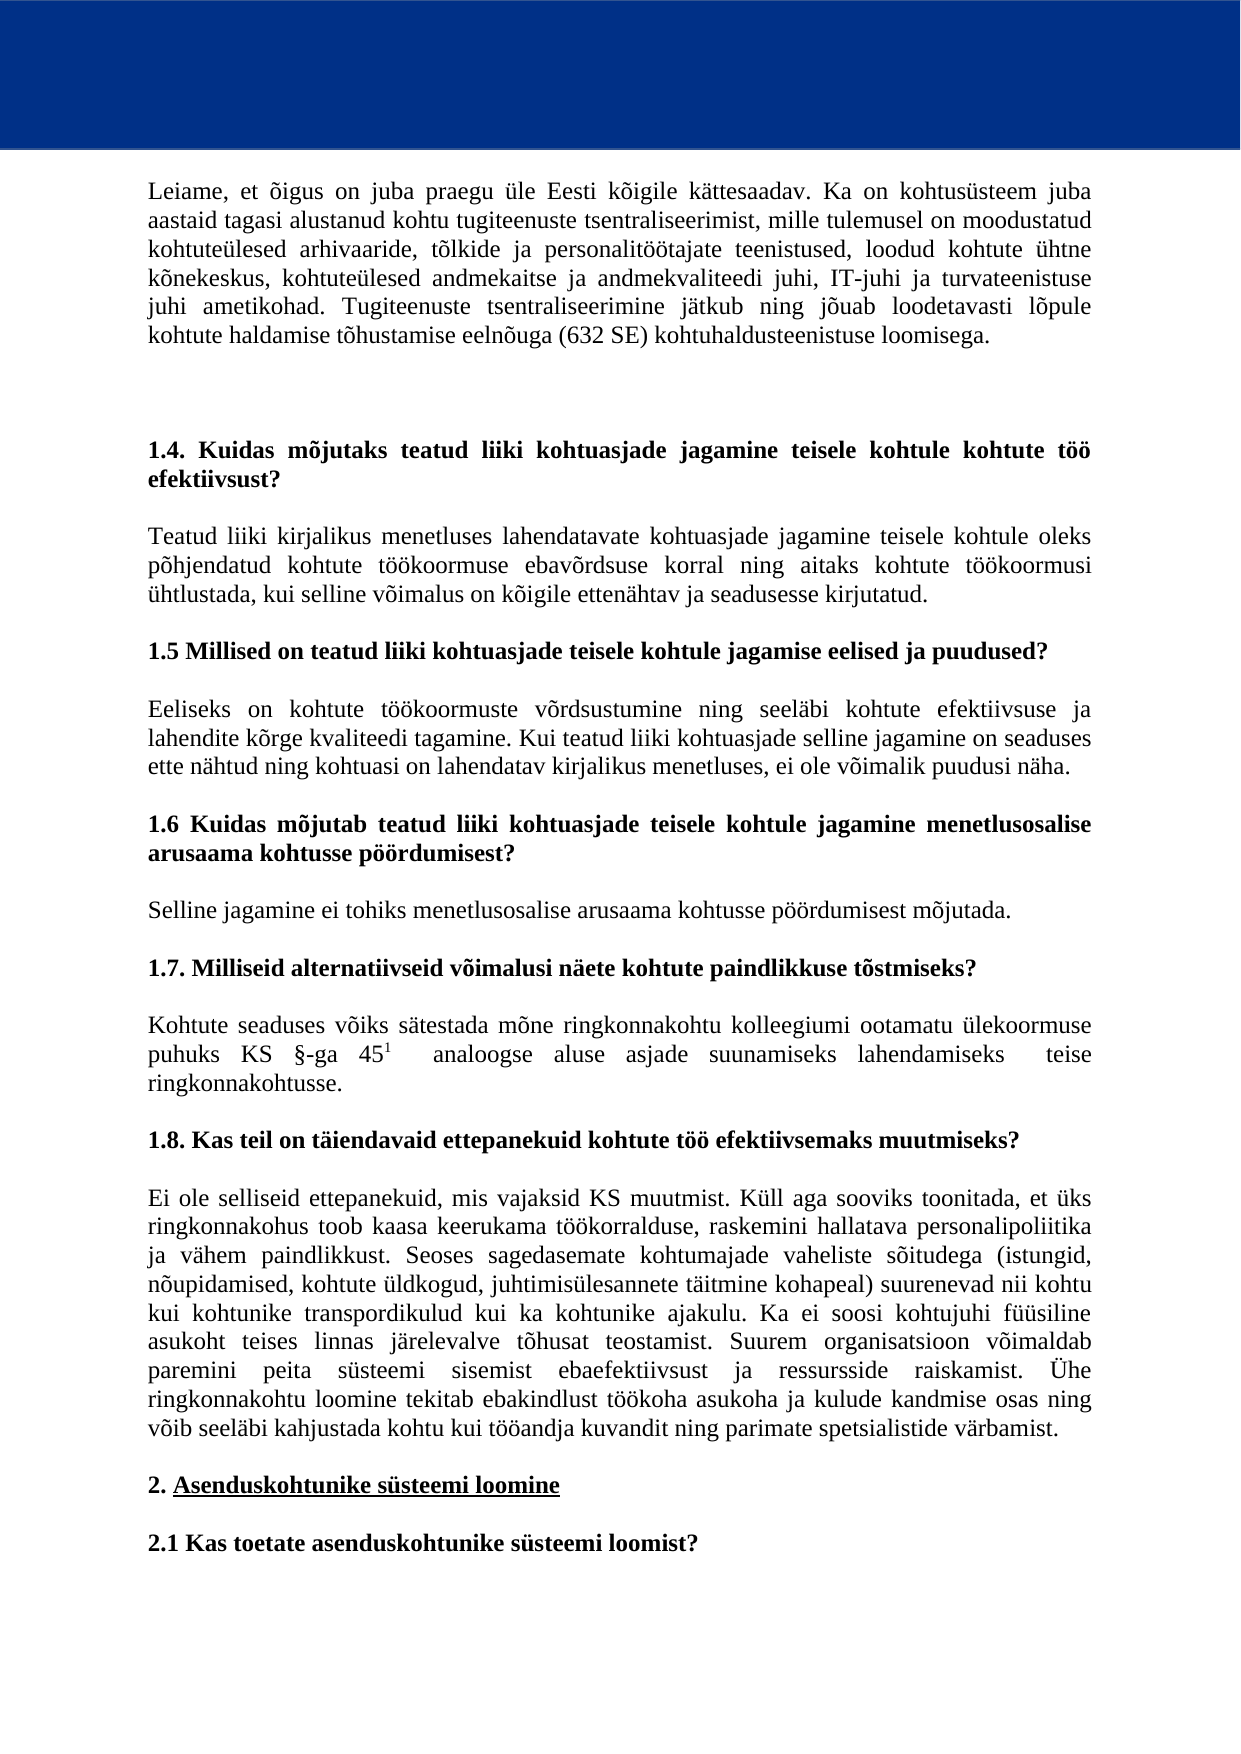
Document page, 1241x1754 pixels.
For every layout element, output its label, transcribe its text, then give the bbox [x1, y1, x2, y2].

text Selline jagamine ei tohiks menetlusosalise arusaama kohtusse pöördumisest mõjutada. [148, 895, 1092, 924]
text 1.5 Millised on teatud liiki kohtuasjade teisele kohtule jagamise eelised ja puudused? [148, 636, 1092, 665]
text 1.7. Milliseid alternatiivseid võimalusi näete kohtute paindlikkuse tõstmiseks? [148, 953, 1092, 981]
text Eeliseks on kohtute töökoormuste võrdsustumine ning seeläbi kohtute efektiivsuse ja lahendite kõrge kvaliteedi tagamine. Kui teatud liiki kohtuasjade selline jagamine on seaduses ette nähtud ning kohtuasi on lahendatav kirjalikus menetluses, ei ole võimalik puudusi näha. [148, 694, 1092, 780]
text Ei ole selliseid ettepanekuid, mis vajaksid KS muutmist. Küll aga sooviks toonitada, et üks ringkonnakohus toob kaasa keerukama töökorralduse, raskemini hallatava personalipoliitika ja vähem paindlikkust. Seoses sagedasemate kohtumajade vaheliste sõitudega (istungid, nõupidamised, kohtute üldkogud, juhtimisülesannete täitmine kohapeal) suurenevad nii kohtu kui kohtunike transpordikulud kui ka kohtunike ajakulu. Ka ei soosi kohtujuhi füüsiline asukoht teises linnas järelevalve tõhusat teostamist. Suurem organisatsioon võimaldab paremini peita süsteemi sisemist ebaefektiivsust ja ressursside raiskamist. Ühe ringkonnakohtu loomine tekitab ebakindlust töökoha asukoha ja kulude kandmise osas ning võib seeläbi kahjustada kohtu kui tööandja kuvandit ning parimate spetsialistide värbamist. [148, 1183, 1092, 1441]
text 1.4. Kuidas mõjutaks teatud liiki kohtuasjade jagamine teisele kohtule kohtute töö efektiivsust? [148, 435, 1092, 493]
text 2.1 Kas toetate asenduskohtunike süsteemi loomist? [148, 1528, 1092, 1556]
text Kohtute seaduses võiks sätestada mõne ringkonnakohtu kolleegiumi ootamatu ülekoormuse puhuks KS §-ga 451 analoogse aluse asjade suunamiseks lahendamiseks teise ringkonnakohtusse. [148, 1010, 1092, 1096]
text Leiame, et õigus on juba praegu üle Eesti kõigile kättesaadav. Ka on kohtusüsteem juba aastaid tagasi alustanud kohtu tugiteenuste tsentraliseerimist, mille tulemusel on moodustatud kohtuteülesed arhivaaride, tõlkide ja personalitöötajate teenistused, loodud kohtute ühtne kõnekeskus, kohtuteülesed andmekaitse ja andmekvaliteedi juhi, IT-juhi ja turvateenistuse juhi ametikohad. Tugiteenuste tsentraliseerimine jätkub ning jõuab loodetavasti lõpule kohtute haldamise tõhustamise eelnõuga (632 SE) kohtuhaldusteenistuse loomisega. [148, 176, 1092, 349]
text 1.6 Kuidas mõjutab teatud liiki kohtuasjade teisele kohtule jagamine menetlusosalise arusaama kohtusse pöördumisest? [148, 809, 1092, 866]
text 2. Asenduskohtunike süsteemi loomine [148, 1470, 1092, 1499]
text Teatud liiki kirjalikus menetluses lahendatavate kohtuasjade jagamine teisele kohtule oleks põhjendatud kohtute töökoormuse ebavõrdsuse korral ning aitaks kohtute töökoormusi ühtlustada, kui selline võimalus on kõigile ettenähtav ja seadusesse kirjutatud. [148, 521, 1092, 608]
text 1.8. Kas teil on täiendavaid ettepanekuid kohtute töö efektiivsemaks muutmiseks? [148, 1125, 1092, 1154]
